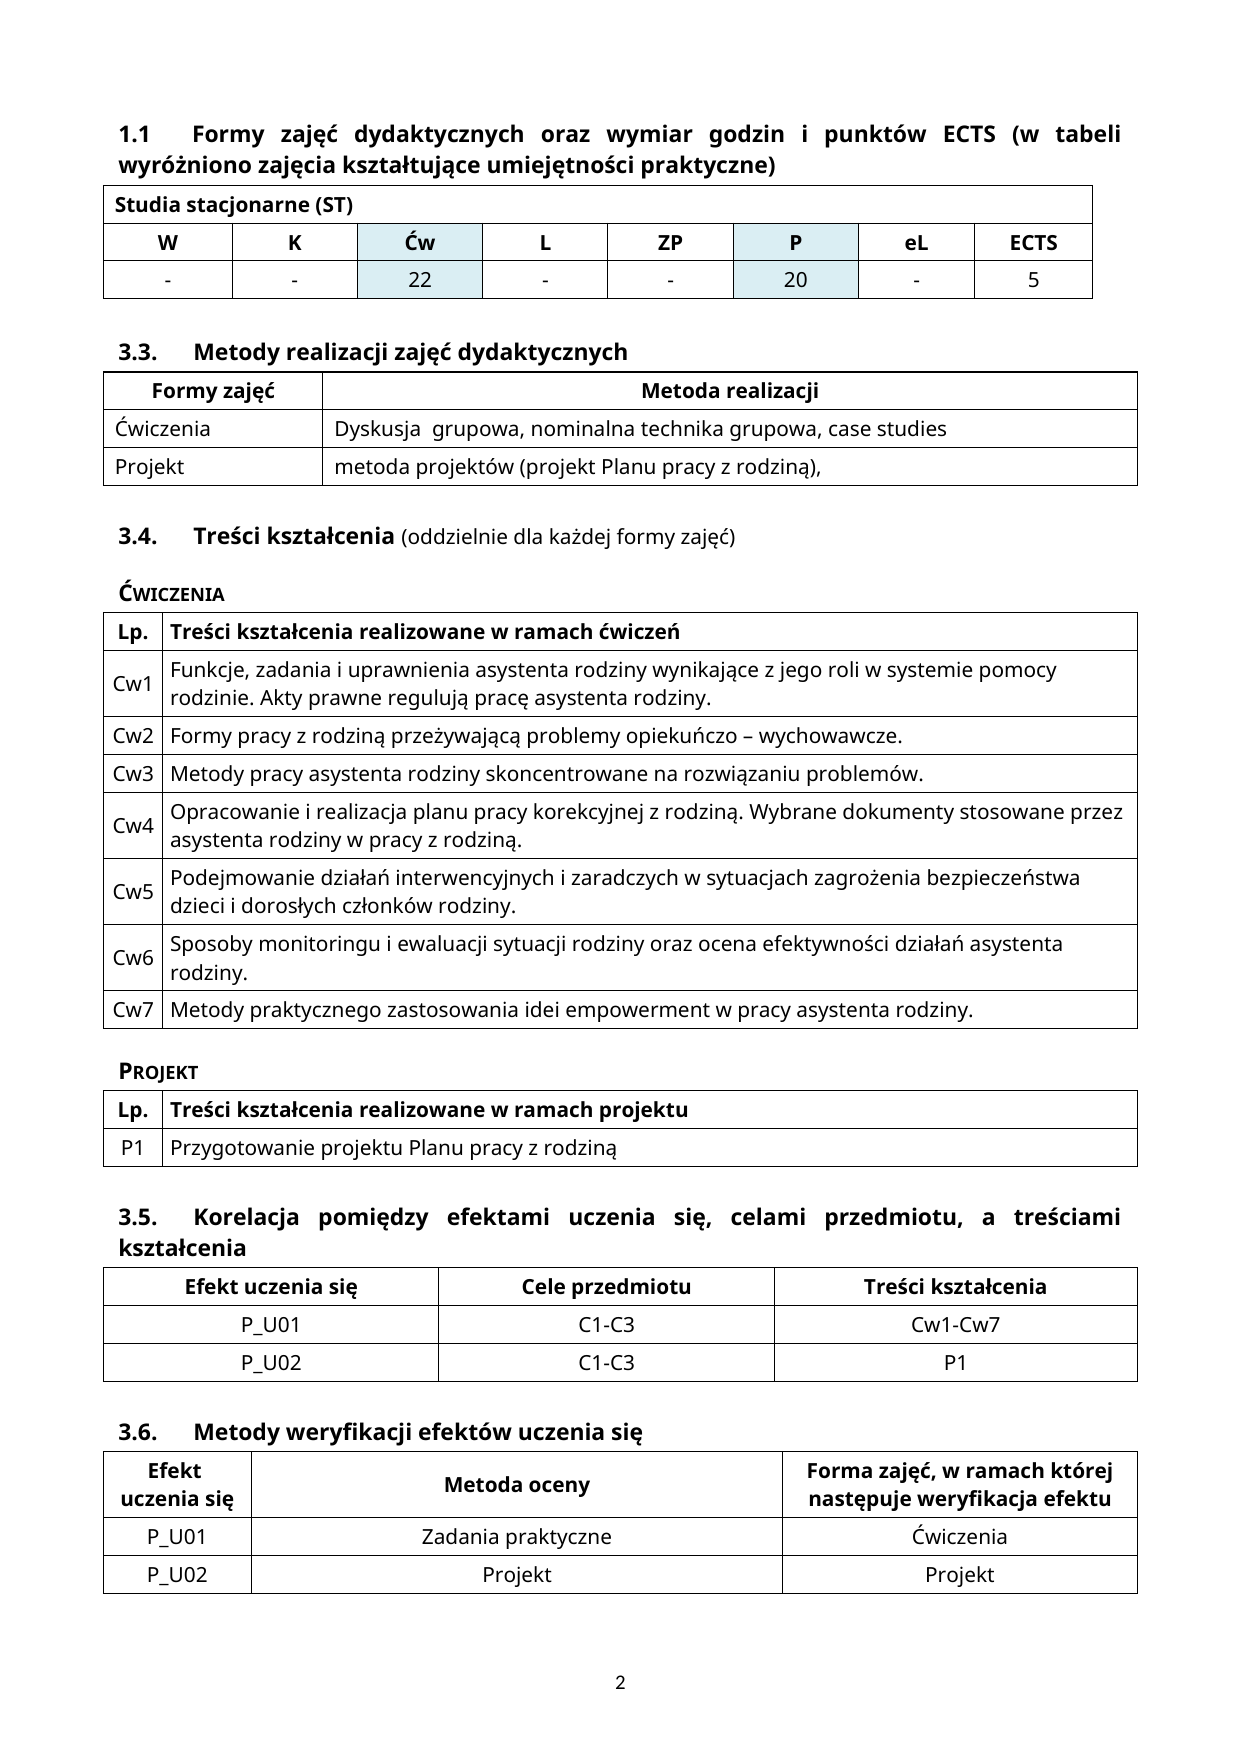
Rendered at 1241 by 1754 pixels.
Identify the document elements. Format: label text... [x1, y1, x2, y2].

table_cell P1 [104, 1129, 162, 1166]
table_cell Ćw [358, 224, 482, 260]
table_header Lp. [104, 613, 162, 650]
table_cell Cw2 [104, 717, 162, 754]
table_cell C1-C3 [439, 1306, 774, 1343]
table_cell L [483, 224, 607, 260]
table_cell P_U01 [104, 1518, 251, 1555]
table_cell K [233, 224, 357, 260]
table_cell Cw6 [104, 925, 162, 990]
table_cell Projekt [783, 1556, 1137, 1593]
text Ćwiczenia [118, 576, 1122, 608]
table_cell Zadania praktyczne [252, 1518, 782, 1555]
table_cell Projekt [252, 1556, 782, 1593]
table_cell Cw1-Cw7 [775, 1306, 1137, 1343]
table_header Treści kształcenia [775, 1268, 1137, 1305]
list Formy zajęć dydaktycznych oraz wymiar godzin i punktów ECTS (w tabeli wyróżniono zajęcia kształtujące umiejętności praktyczne) [118, 118, 1122, 181]
table_header Metoda oceny [252, 1452, 782, 1517]
table_cell Dyskusja grupowa, nominalna technika grupowa, case studies [323, 410, 1137, 447]
table_cell ECTS [975, 224, 1092, 260]
table_cell 20 [734, 261, 858, 298]
table_cell Opracowanie i realizacja planu pracy korekcyjnej z rodziną. Wybrane dokumenty stosowane przez asystenta rodziny w pracy z rodziną. [163, 793, 1137, 858]
text Projekt [118, 1054, 1122, 1086]
list Treści kształcenia (oddzielnie dla każdej formy zajęć) [118, 520, 1122, 551]
table_cell C1-C3 [439, 1344, 774, 1381]
table_cell P1 [775, 1344, 1137, 1381]
table_cell Metody pracy asystenta rodziny skoncentrowane na rozwiązaniu problemów. [163, 755, 1137, 792]
table_header Lp. [104, 1091, 162, 1128]
table_header Efekt uczenia się [104, 1452, 251, 1517]
table_cell ZP [608, 224, 733, 260]
table_cell Cw5 [104, 859, 162, 924]
table_cell P [734, 224, 858, 260]
table_cell Cw3 [104, 755, 162, 792]
table_cell Sposoby monitoringu i ewaluacji sytuacji rodziny oraz ocena efektywności działań asystenta rodziny. [163, 925, 1137, 990]
table_cell 22 [358, 261, 482, 298]
table_header Forma zajęć, w ramach której następuje weryfikacja efektu [783, 1452, 1137, 1517]
list Korelacja pomiędzy efektami uczenia się, celami przedmiotu, a treściami kształcenia [118, 1201, 1122, 1263]
table_cell Ćwiczenia [104, 410, 322, 447]
list Metody realizacji zajęć dydaktycznych [118, 336, 1122, 367]
table_cell Ćwiczenia [783, 1518, 1137, 1555]
table_cell Cw4 [104, 793, 162, 858]
table_cell Cw1 [104, 651, 162, 716]
table_header Metoda realizacji [323, 373, 1137, 409]
table_header Cele przedmiotu [439, 1268, 774, 1305]
table_header Treści kształcenia realizowane w ramach projektu [163, 1091, 1137, 1128]
table_cell P_U02 [104, 1556, 251, 1593]
table_cell - [233, 261, 357, 298]
table_cell - [104, 261, 232, 298]
list Metody weryfikacji efektów uczenia się [118, 1416, 1122, 1447]
table_header Studia stacjonarne (ST) [104, 186, 1092, 223]
table_cell Funkcje, zadania i uprawnienia asystenta rodziny wynikające z jego roli w systemie pomocy rodzinie. Akty prawne regulują pracę asystenta rodziny. [163, 651, 1137, 716]
table_cell - [859, 261, 974, 298]
table_cell eL [859, 224, 974, 260]
table_header Treści kształcenia realizowane w ramach ćwiczeń [163, 613, 1137, 650]
table_cell 5 [975, 261, 1092, 298]
table_cell P_U01 [104, 1306, 438, 1343]
table_cell - [483, 261, 607, 298]
table_cell P_U02 [104, 1344, 438, 1381]
table_cell Cw7 [104, 991, 162, 1028]
table_cell Podejmowanie działań interwencyjnych i zaradczych w sytuacjach zagrożenia bezpieczeństwa dzieci i dorosłych członków rodziny. [163, 859, 1137, 924]
table_header Formy zajęć [104, 373, 322, 409]
table_cell Przygotowanie projektu Planu pracy z rodziną [163, 1129, 1137, 1166]
table_cell Projekt [104, 448, 322, 485]
table_cell Formy pracy z rodziną przeżywającą problemy opiekuńczo – wychowawcze. [163, 717, 1137, 754]
table_cell metoda projektów (projekt Planu pracy z rodziną), [323, 448, 1137, 485]
table_cell Metody praktycznego zastosowania idei empowerment w pracy asystenta rodziny. [163, 991, 1137, 1028]
table_cell - [608, 261, 733, 298]
table_header Efekt uczenia się [104, 1268, 438, 1305]
table_cell W [104, 224, 232, 260]
